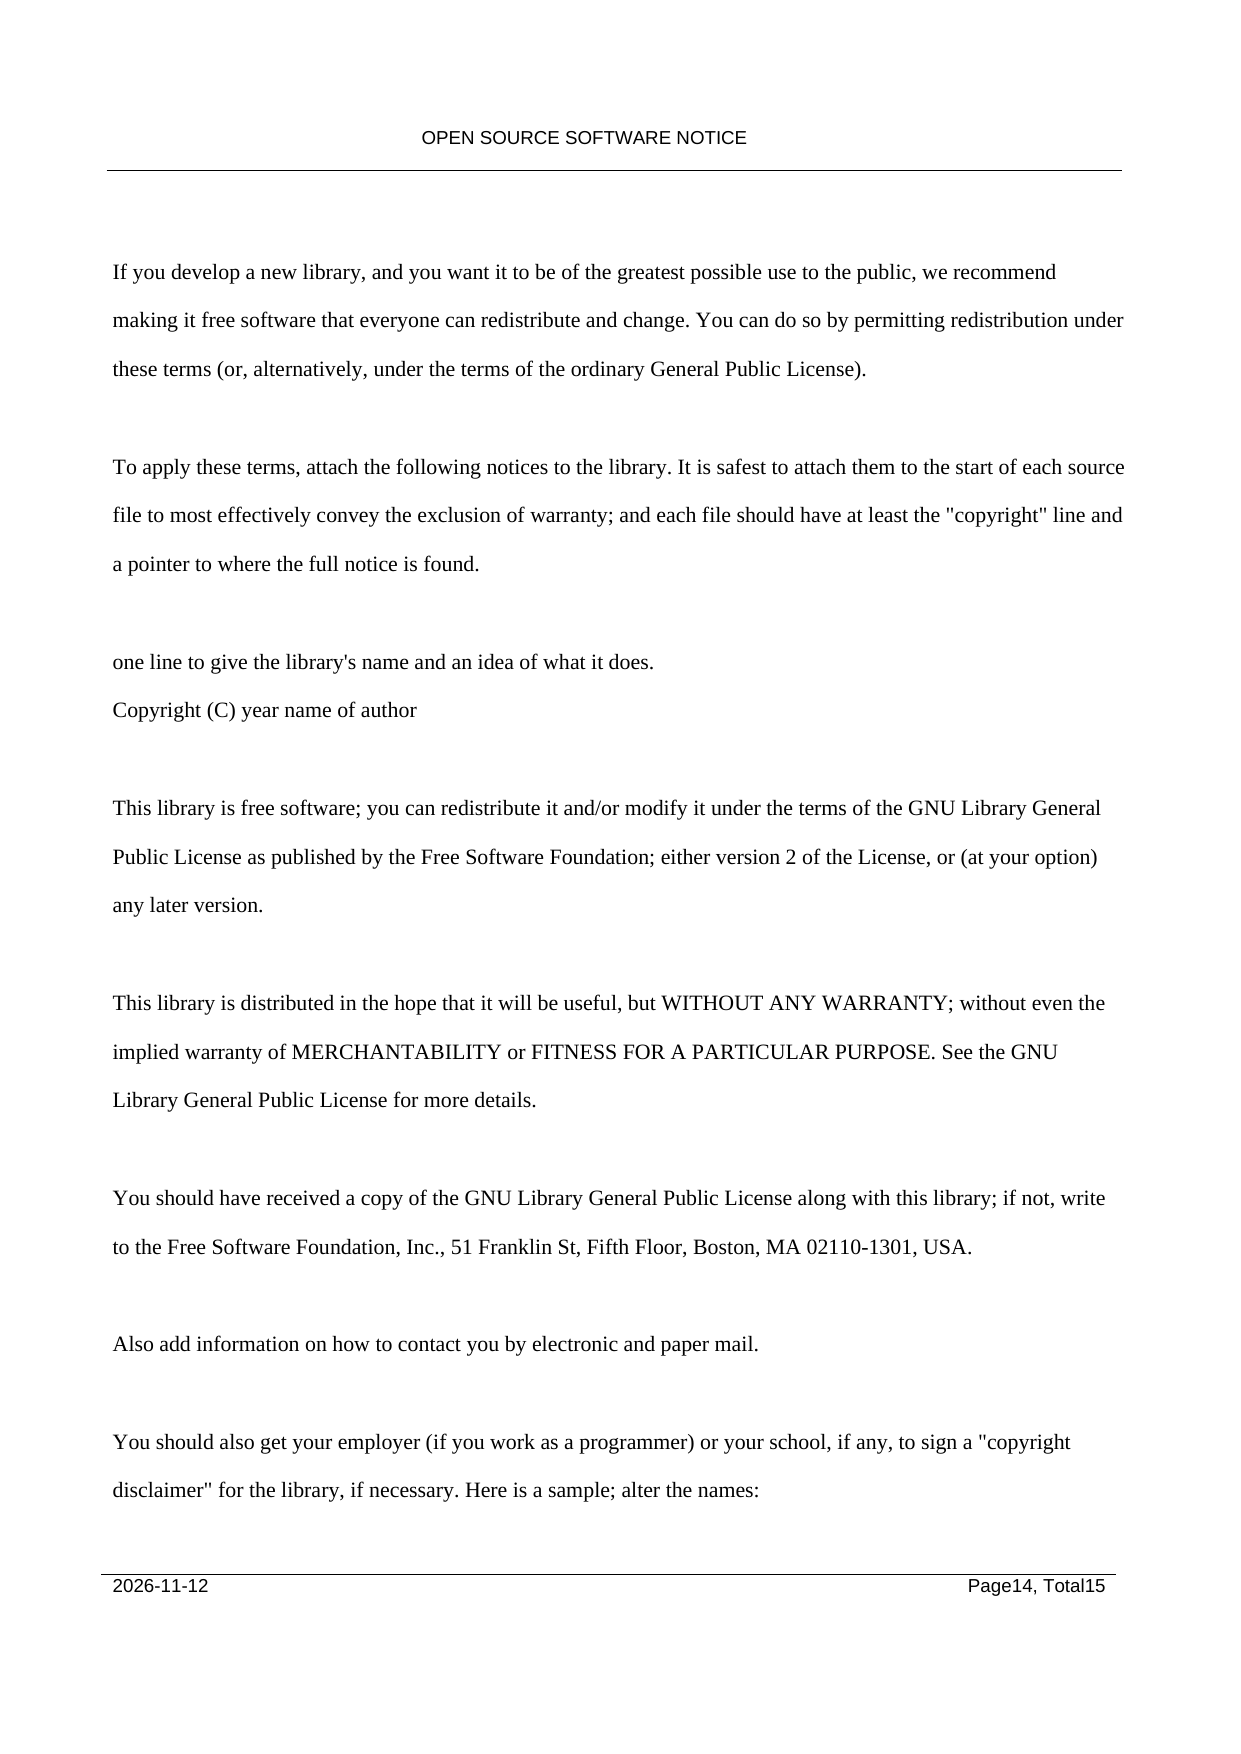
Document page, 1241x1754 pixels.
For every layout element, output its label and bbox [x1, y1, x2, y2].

text [112, 206, 1128, 1506]
